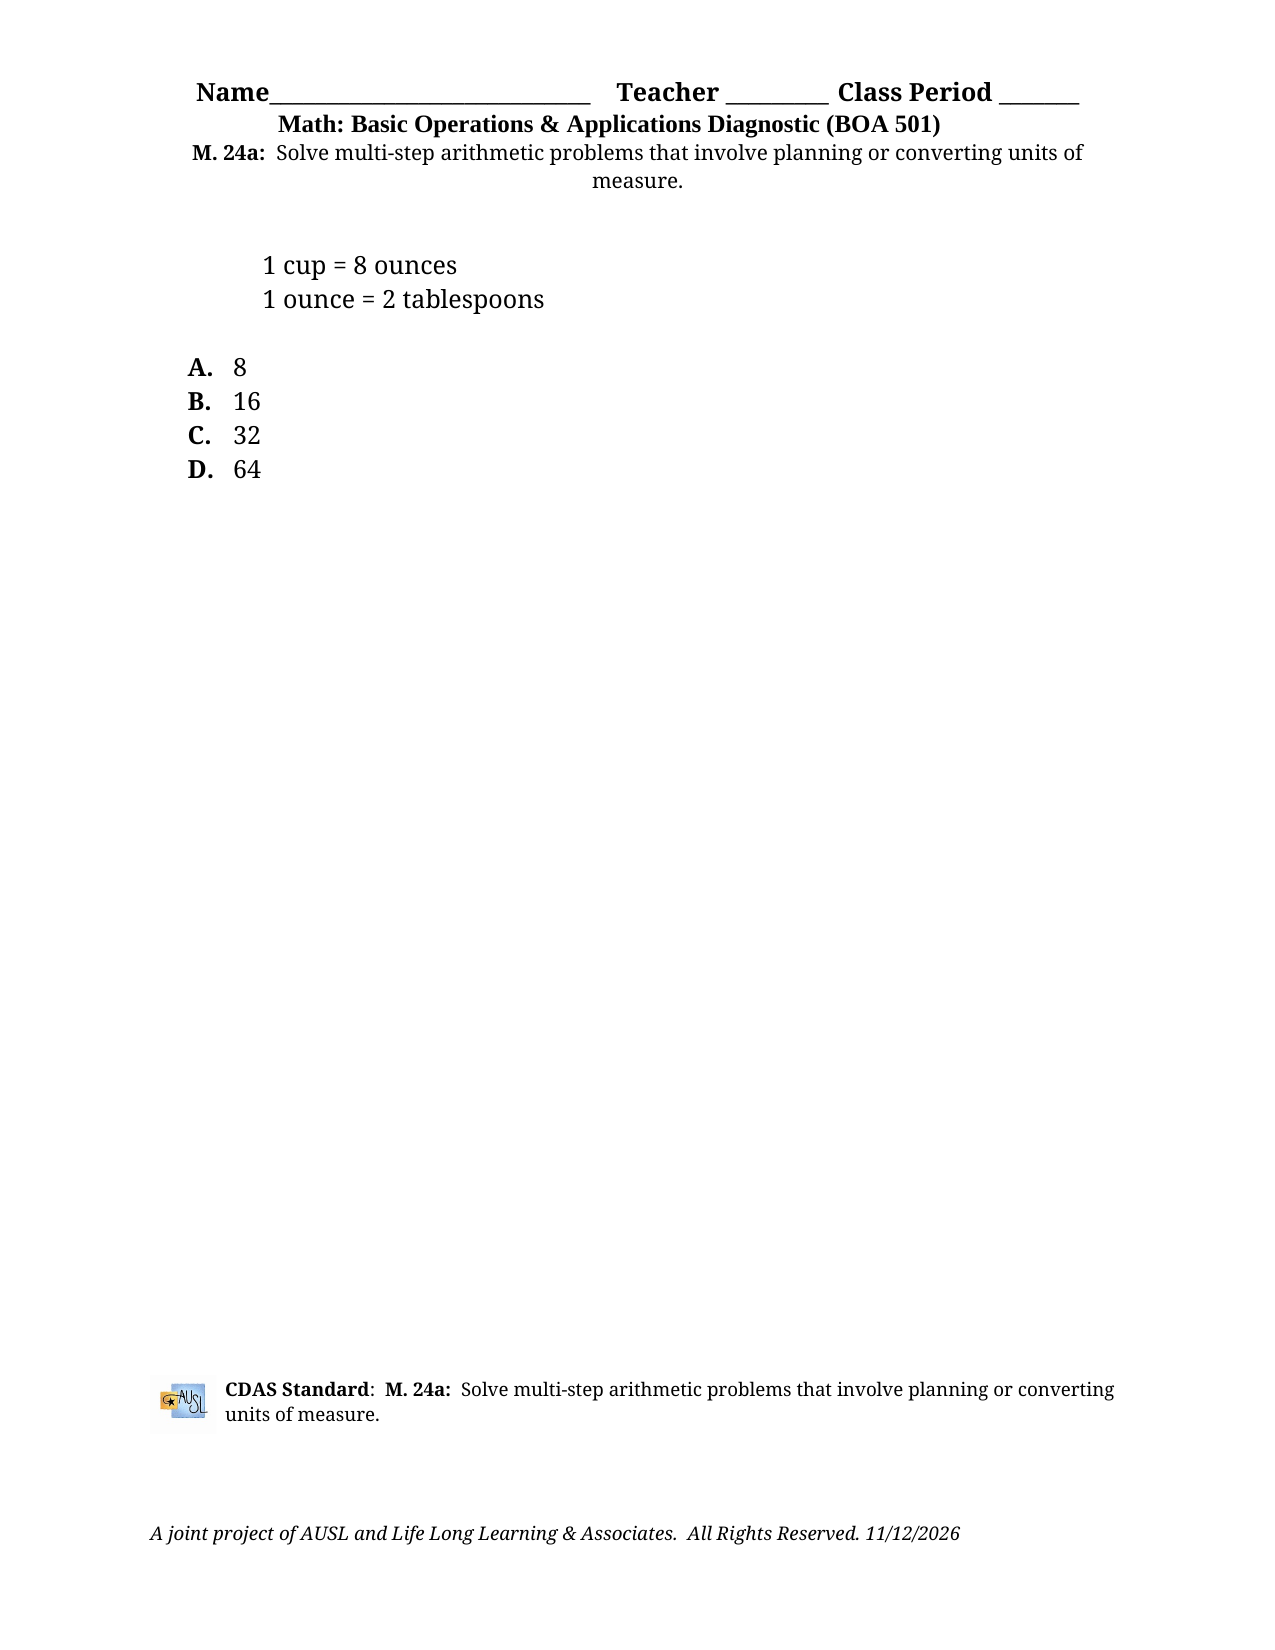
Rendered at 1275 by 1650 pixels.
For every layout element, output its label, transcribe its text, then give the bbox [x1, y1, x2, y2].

list 16 [187, 384, 600, 418]
list 32 [187, 418, 600, 452]
list 64 [187, 452, 600, 486]
text 1 cup = 8 ounces [150, 247, 600, 282]
picture [150, 1375, 217, 1434]
text 1 ounce = 2 tablespoons [150, 282, 600, 316]
list 8 [187, 350, 600, 384]
